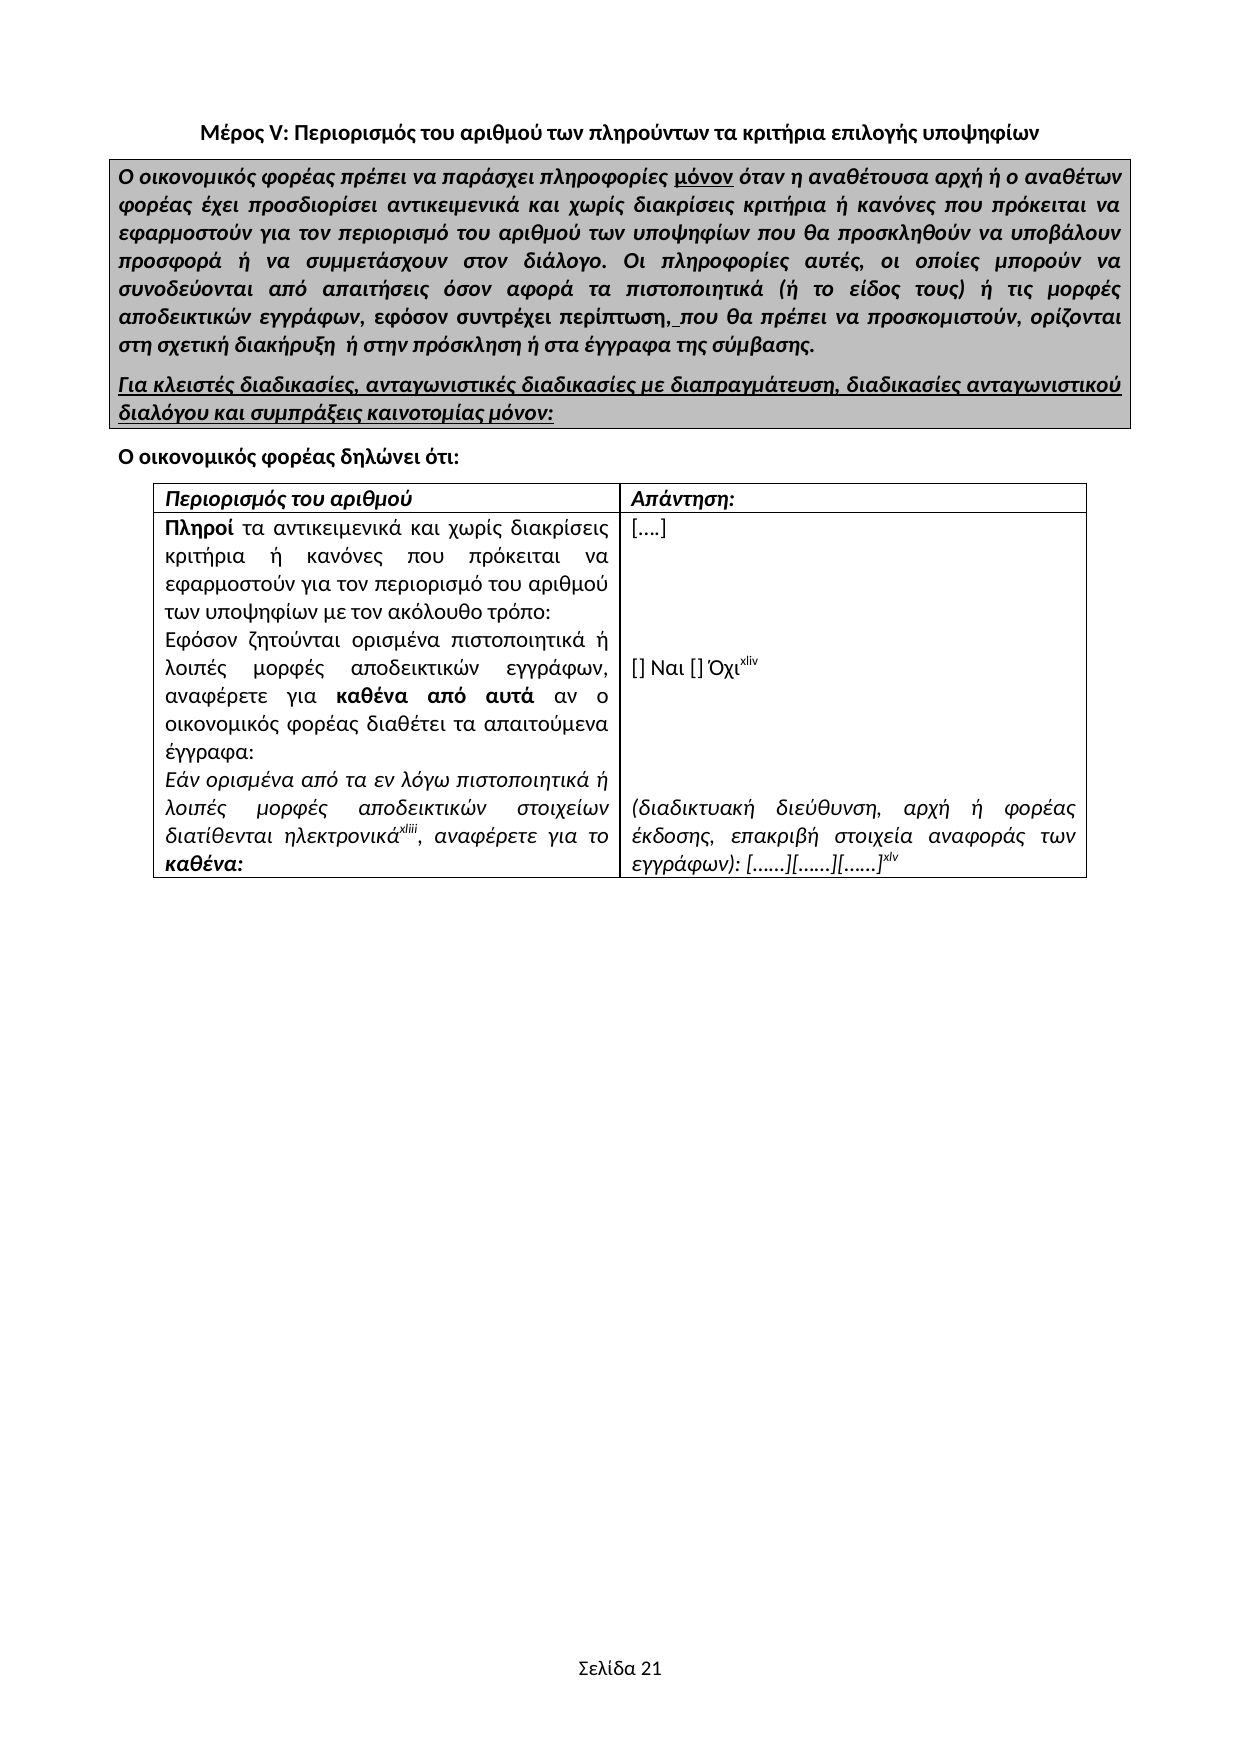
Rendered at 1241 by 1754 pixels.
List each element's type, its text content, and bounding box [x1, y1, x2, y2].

text Ο οικονομικός φορέας πρέπει να παράσχει πληροφορίες μόνον όταν η αναθέτουσα αρχή ή ο αναθέτων φορέας έχει προσδιορίσει αντικειμενικά και χωρίς διακρίσεις κριτήρια ή κανόνες που πρόκειται να εφαρμοστούν για τον περιορισμό του αριθμού των υποψηφίων που θα προσκληθούν να υποβάλουν προσφορά ή να συμμετάσχουν στον διάλογο. Οι πληροφορίες αυτές, οι οποίες μπορούν να συνοδεύονται από απαιτήσεις όσον αφορά τα πιστοποιητικά (ή το είδος τους) ή τις μορφές αποδεικτικών εγγράφων, εφόσον συντρέχει περίπτωση, που θα πρέπει να προσκομιστούν, ορίζονται στη σχετική διακήρυξη ή στην πρόσκληση ή στα έγγραφα της σύμβασης. [110, 160, 1130, 358]
text Ο οικονομικός φορέας δηλώνει ότι: [118, 442, 1122, 470]
table_cell Πληροί τα αντικειμενικά και χωρίς διακρίσεις κριτήρια ή κανόνες που πρόκειται να εφαρμοστούν για τον περιορισμό του αριθμού των υποψηφίων με τον ακόλουθο τρόπο: Εφόσον ζητούνται ορισμένα πιστοποιητικά ή λοιπές μορφές αποδεικτικών εγγράφων, αναφέρετε για καθένα από αυτά αν ο οικονομικός φορέας διαθέτει τα απαιτούμενα έγγραφα: Εάν ορισμένα από τα εν λόγω πιστοποιητικά ή λοιπές μορφές αποδεικτικών στοιχείων διατίθενται ηλεκτρονικά, αναφέρετε για το καθένα: [154, 513, 619, 877]
table_header Απάντηση: [621, 484, 1086, 512]
table_cell [….] [] Ναι [] Όχι (διαδικτυακή διεύθυνση, αρχή ή φορέας έκδοσης, επακριβή στοιχεία αναφοράς των εγγράφων): [……][……][……] [621, 513, 1086, 877]
table_header Περιορισμός του αριθμού [154, 484, 619, 512]
text Μέρος V: Περιορισμός του αριθμού των πληρούντων τα κριτήρια επιλογής υποψηφίων [118, 118, 1122, 146]
text Για κλειστές διαδικασίες, ανταγωνιστικές διαδικασίες με διαπραγμάτευση, διαδικασίες ανταγωνιστικού διαλόγου και συμπράξεις καινοτομίας μόνον: [110, 367, 1130, 428]
